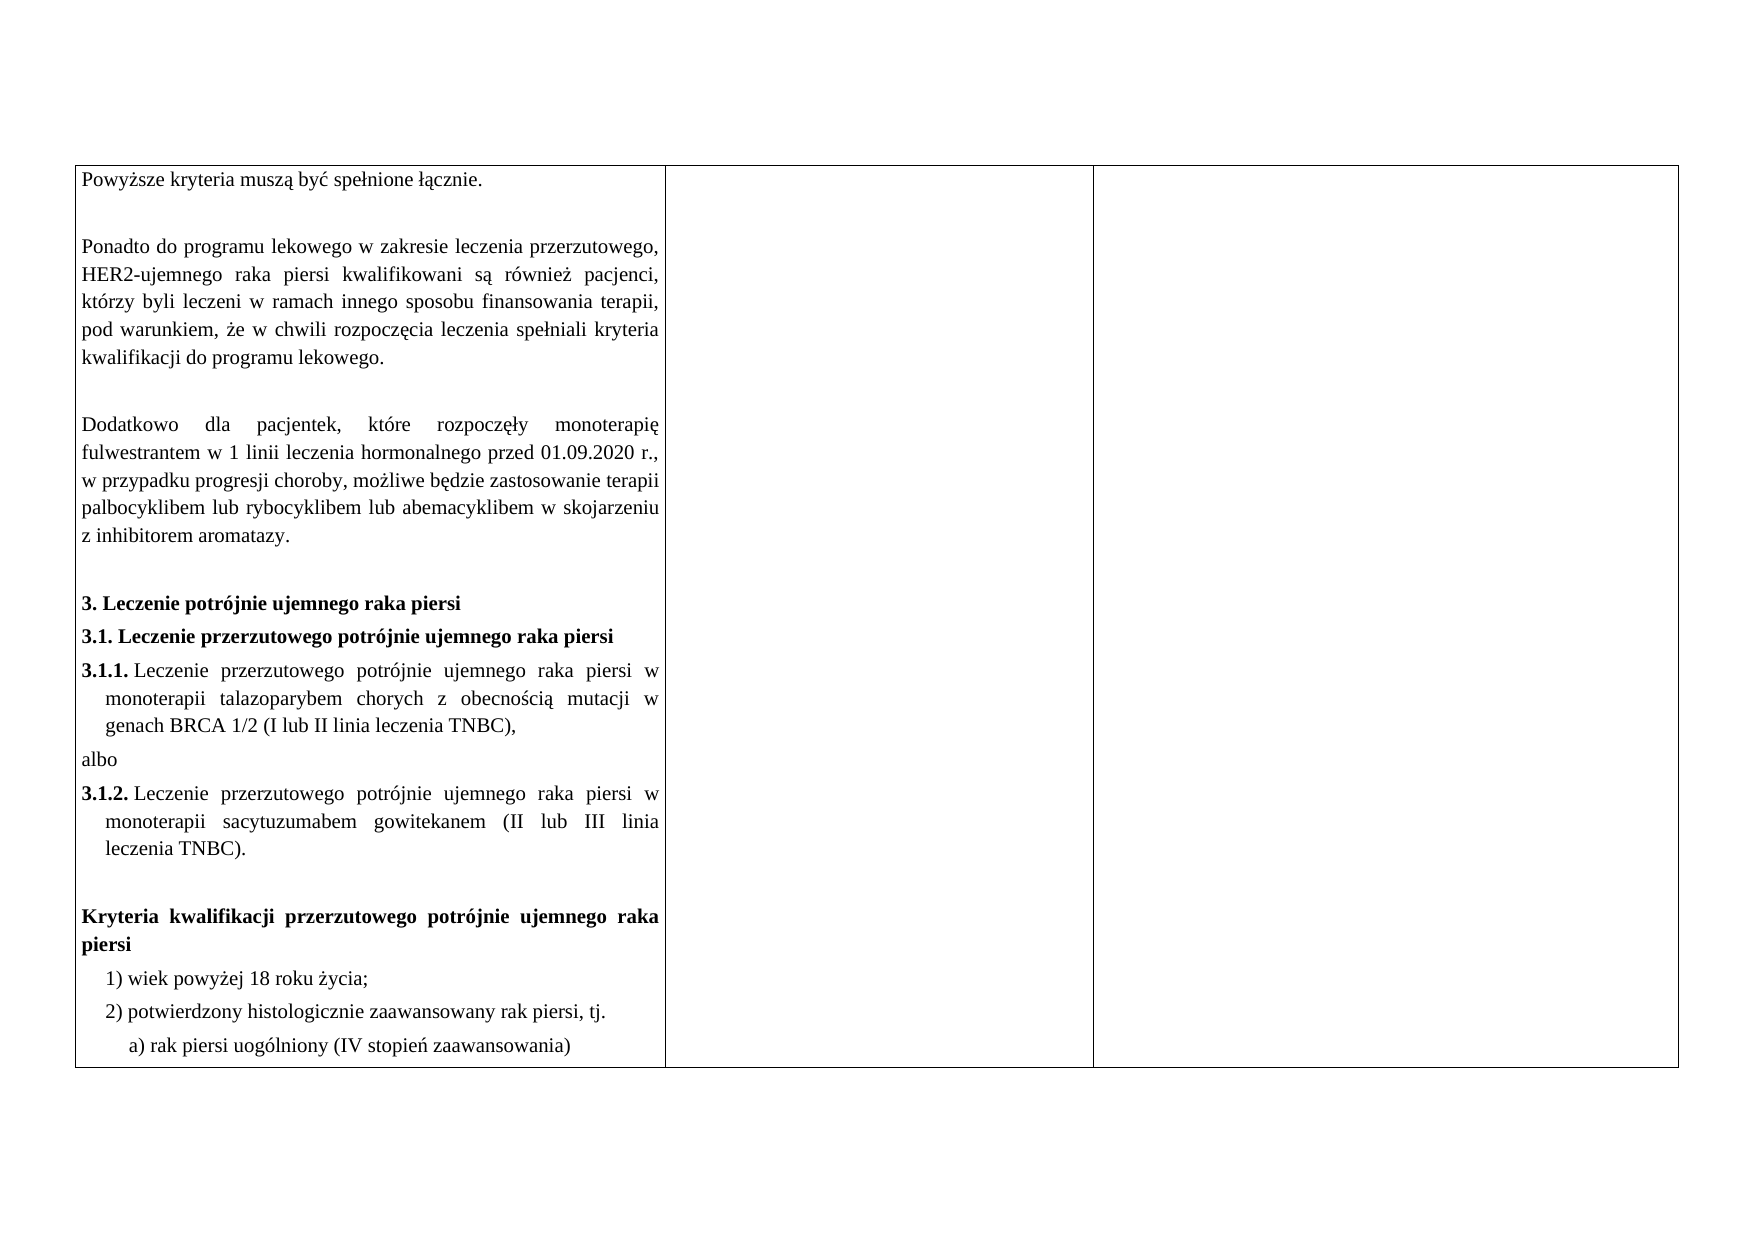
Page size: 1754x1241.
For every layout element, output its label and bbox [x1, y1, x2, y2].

table_cell [666, 166, 1093, 1067]
table_cell [1094, 166, 1678, 1067]
table_cell [76, 166, 665, 1067]
